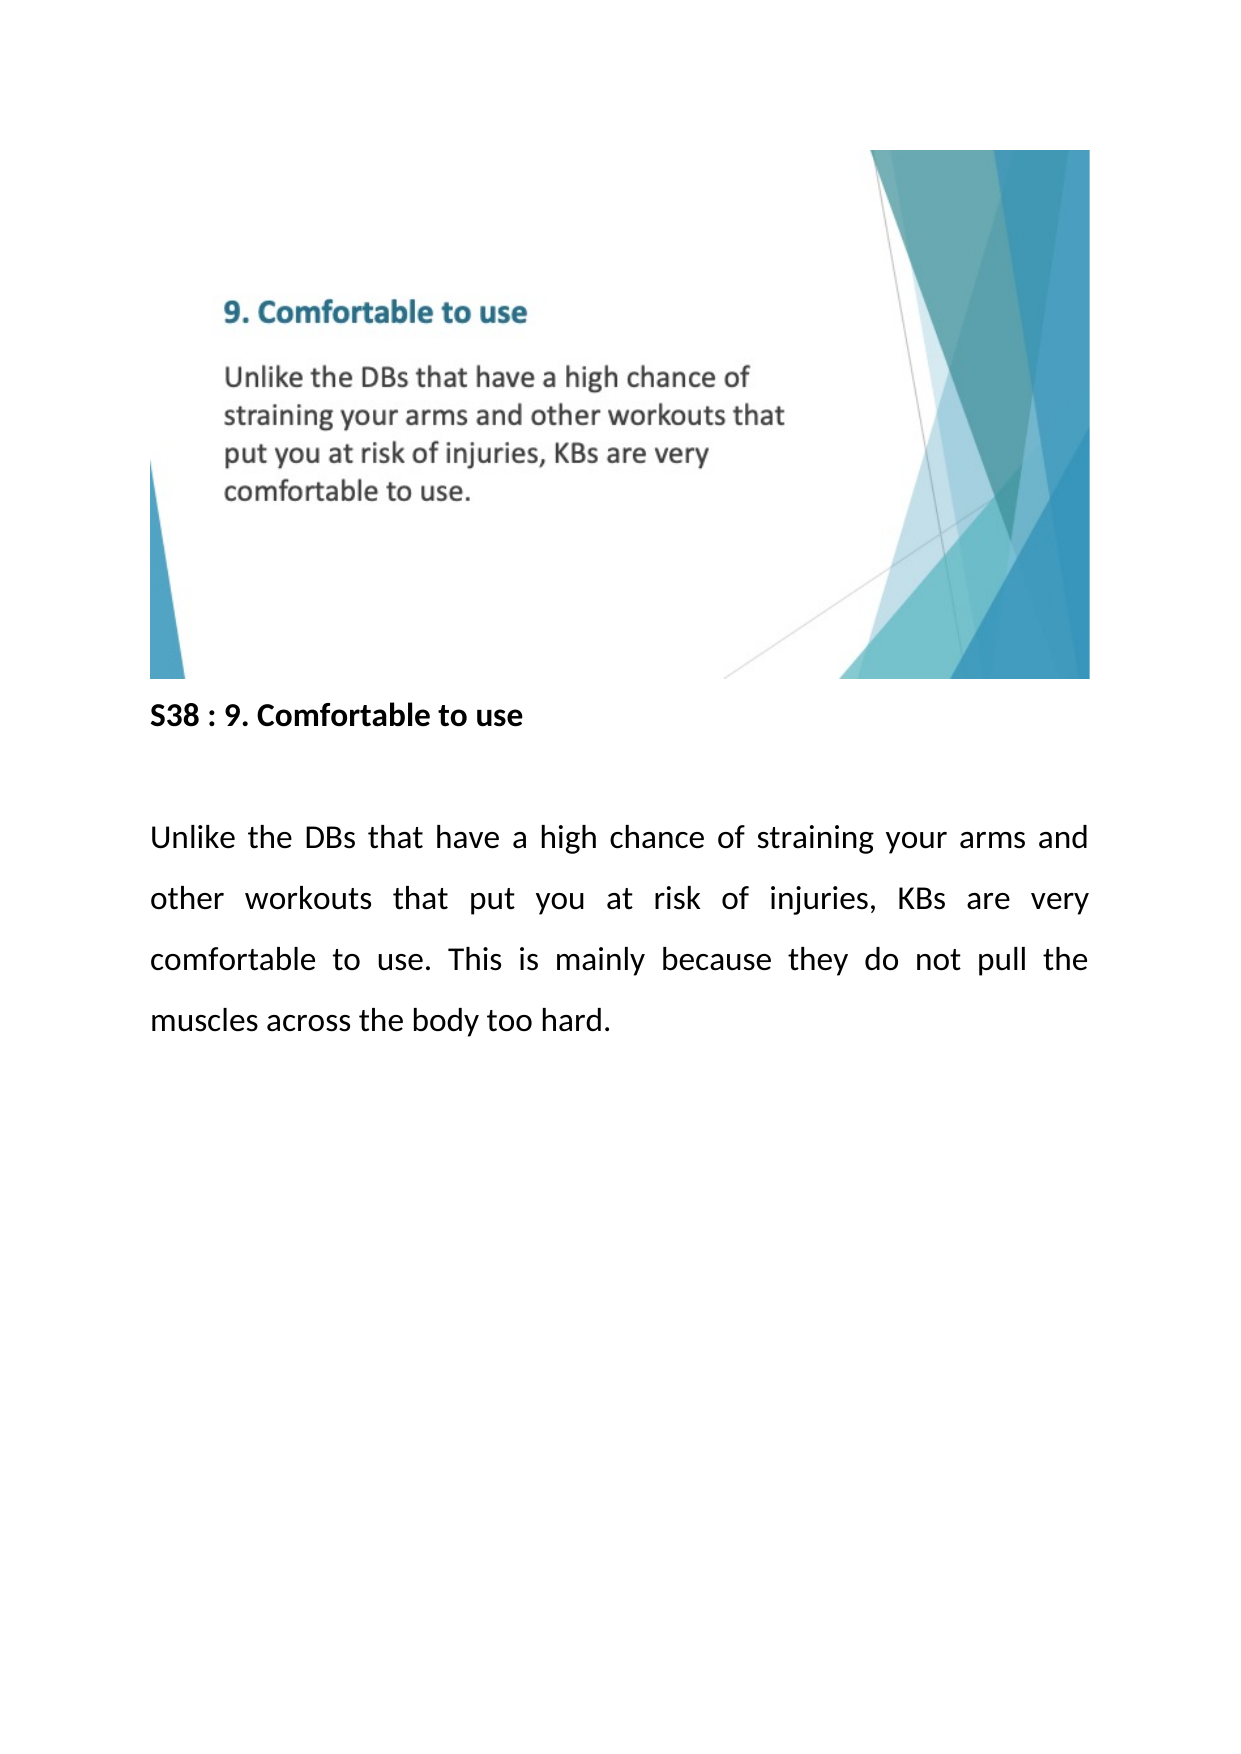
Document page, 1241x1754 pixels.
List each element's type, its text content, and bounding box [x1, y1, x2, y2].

text Unlike the DBs that have a high chance of straining your arms and other workouts that put you at risk of injuries, KBs are very comfortable to use. This is mainly because they do not pull the muscles across the body too hard. [150, 816, 1090, 1040]
picture [150, 150, 1090, 679]
text S38 : 9. Comfortable to use [150, 694, 1090, 734]
